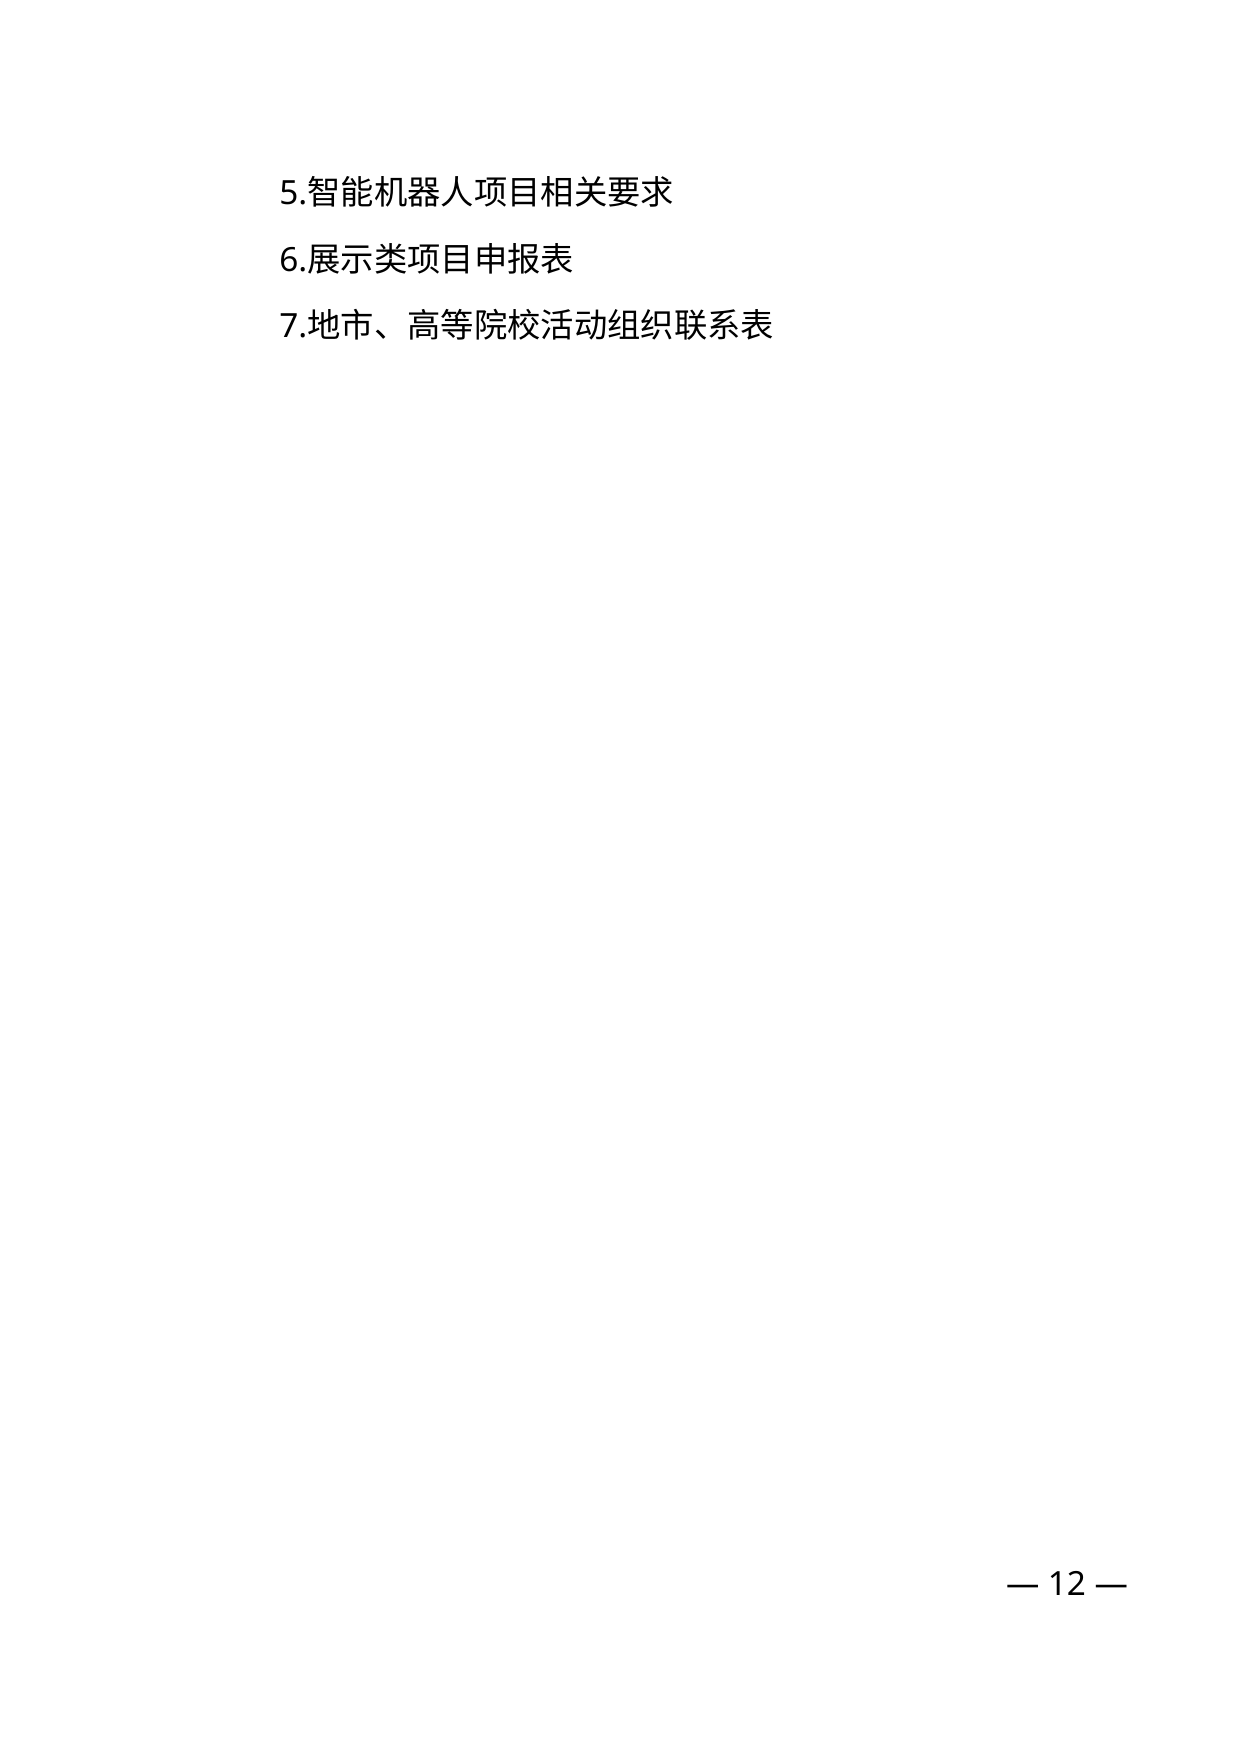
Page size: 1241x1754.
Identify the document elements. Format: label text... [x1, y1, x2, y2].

text 6.展示类项目申报表 [112, 223, 1128, 290]
text 7.地市、高等院校活动组织联系表 [112, 290, 1128, 356]
text 5.智能机器人项目相关要求 [112, 157, 1128, 223]
